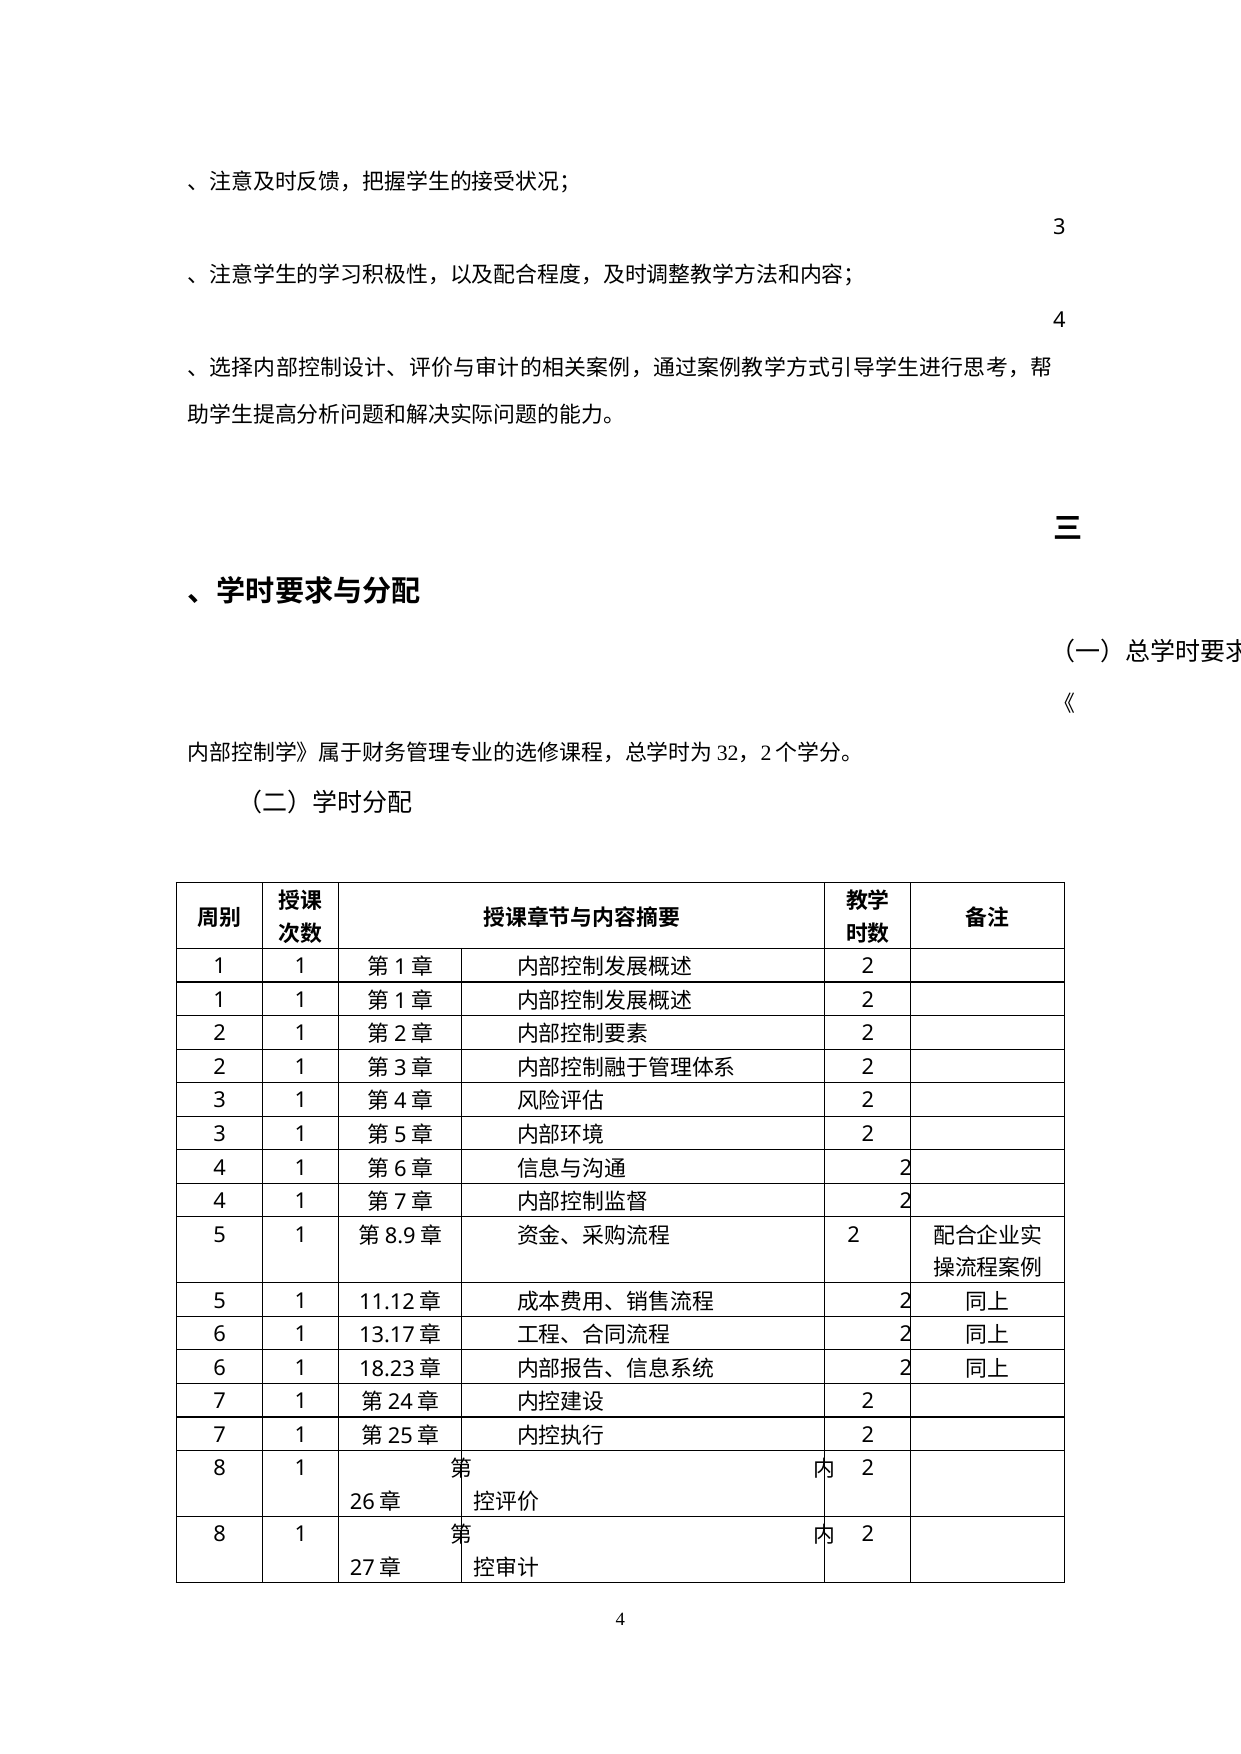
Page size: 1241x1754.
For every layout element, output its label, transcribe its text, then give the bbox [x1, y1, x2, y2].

table_header 教学时数 [825, 883, 910, 948]
table_cell 1 [263, 1050, 338, 1082]
table_header 备注 [911, 883, 1064, 948]
text 2、注意及时反馈，把握学生的接受状况； [187, 164, 1053, 195]
table_cell 内部控制发展概述 [462, 983, 824, 1015]
table_cell 1 [263, 1016, 338, 1048]
table_cell 11.12章 [339, 1283, 461, 1316]
table_cell 7 [177, 1384, 262, 1416]
table_cell 同上 [911, 1317, 1064, 1349]
table_cell 8 [177, 1451, 262, 1516]
table_cell 内部控制融于管理体系 [462, 1050, 824, 1082]
text 三、学时要求与分配 [187, 504, 1053, 610]
table_cell 第25章 [339, 1418, 461, 1450]
table_cell 内控审计 [462, 1517, 824, 1582]
table_cell 内部环境 [462, 1117, 824, 1149]
table_cell 1 [263, 1317, 338, 1349]
table_cell [911, 983, 1064, 1015]
table_cell 2 [825, 1184, 910, 1216]
table_cell 内部控制监督 [462, 1184, 824, 1216]
table_cell 1 [177, 983, 262, 1015]
table_cell [911, 1117, 1064, 1149]
table_cell 内控建设 [462, 1384, 824, 1416]
table_cell 13.17章 [339, 1317, 461, 1349]
table_cell 2 [825, 1083, 910, 1116]
table_cell 1 [263, 1117, 338, 1149]
table_cell 1 [177, 949, 262, 981]
table_cell 同上 [911, 1283, 1064, 1316]
table_cell 1 [263, 949, 338, 981]
table_cell [911, 1451, 1064, 1516]
table_cell 8 [177, 1517, 262, 1582]
table_cell 2 [825, 1350, 910, 1383]
table_cell 4 [177, 1150, 262, 1183]
table_cell 2 [825, 1117, 910, 1149]
table_cell 2 [825, 1418, 910, 1450]
text （二）学时分配 [237, 783, 1053, 819]
table_header 授课章节与内容摘要 [339, 883, 824, 948]
table_cell 1 [263, 1384, 338, 1416]
table_cell 第2章 [339, 1016, 461, 1048]
table_cell 2 [177, 1016, 262, 1048]
table_cell 同上 [911, 1350, 1064, 1383]
table_cell 2 [825, 1016, 910, 1048]
table_cell [911, 1418, 1064, 1450]
table_cell 1 [263, 1283, 338, 1316]
table_cell 2 [825, 983, 910, 1015]
table_cell 第6章 [339, 1150, 461, 1183]
text 4、选择内部控制设计、评价与审计的相关案例，通过案例教学方式引导学生进行思考，帮助学生提高分析问题和解决实际问题的能力。 [187, 304, 1053, 429]
table_cell 6 [177, 1317, 262, 1349]
table_cell 风险评估 [462, 1083, 824, 1116]
table_cell 1 [263, 1418, 338, 1450]
table_cell 2 [825, 949, 910, 981]
table_cell 7 [177, 1418, 262, 1450]
table_cell [911, 1050, 1064, 1082]
table_cell 5 [177, 1217, 262, 1282]
table_cell 18.23章 [339, 1350, 461, 1383]
table_header 授课次数 [263, 883, 338, 948]
table_cell 第3章 [339, 1050, 461, 1082]
table_cell 资金、采购流程 [462, 1217, 824, 1282]
table_cell 第4章 [339, 1083, 461, 1116]
table_cell 成本费用、销售流程 [462, 1283, 824, 1316]
table_cell 1 [263, 1451, 338, 1516]
table_cell 1 [263, 1217, 338, 1282]
table_cell 第26章 [339, 1451, 461, 1516]
table_cell 2 [177, 1050, 262, 1082]
table_cell 2 [825, 1150, 910, 1183]
table_cell [911, 1384, 1064, 1416]
table_cell 2 [825, 1283, 910, 1316]
table_cell 第5章 [339, 1117, 461, 1149]
table_cell [911, 1150, 1064, 1183]
text 《内部控制学》属于财务管理专业的选修课程，总学时为32，2个学分。 [187, 686, 1053, 767]
table_cell [911, 949, 1064, 981]
table_cell 1 [263, 1083, 338, 1116]
table_cell 6 [177, 1350, 262, 1383]
table_cell 1 [263, 1517, 338, 1582]
table_cell [911, 1083, 1064, 1116]
table_cell 3 [177, 1117, 262, 1149]
table_cell 2 [825, 1050, 910, 1082]
table_cell 3 [177, 1083, 262, 1116]
table_header 周别 [177, 883, 262, 948]
table_cell 第24章 [339, 1384, 461, 1416]
table_cell [911, 1016, 1064, 1048]
table_cell 内控评价 [462, 1451, 824, 1516]
table_cell 信息与沟通 [462, 1150, 824, 1183]
table_cell [911, 1517, 1064, 1582]
text （一）总学时要求 [1051, 631, 1240, 668]
table_cell 第27章 [339, 1517, 461, 1582]
table_cell 2 [825, 1384, 910, 1416]
table_cell 5 [177, 1283, 262, 1316]
table_cell 第8.9章 [339, 1217, 461, 1282]
table_cell 工程、合同流程 [462, 1317, 824, 1349]
table_cell 1 [263, 1350, 338, 1383]
table_cell [911, 1184, 1064, 1216]
table_cell 内部报告、信息系统 [462, 1350, 824, 1383]
table_cell 1 [263, 1184, 338, 1216]
table_cell 配合企业实操流程案例 [911, 1217, 1064, 1282]
table_cell 2 [825, 1317, 910, 1349]
table_cell 内控执行 [462, 1418, 824, 1450]
text 3、注意学生的学习积极性，以及配合程度，及时调整教学方法和内容； [187, 211, 1053, 288]
table_cell 4 [177, 1184, 262, 1216]
table_cell 2 [825, 1451, 910, 1516]
table_cell 第7章 [339, 1184, 461, 1216]
table_cell 第1章 [339, 949, 461, 981]
table_cell 2 [825, 1217, 910, 1282]
table_cell 2 [825, 1517, 910, 1582]
table_cell 内部控制发展概述 [462, 949, 824, 981]
table_cell 内部控制要素 [462, 1016, 824, 1048]
table_cell 1 [263, 983, 338, 1015]
table_cell 第1章 [339, 983, 461, 1015]
table_cell 1 [263, 1150, 338, 1183]
